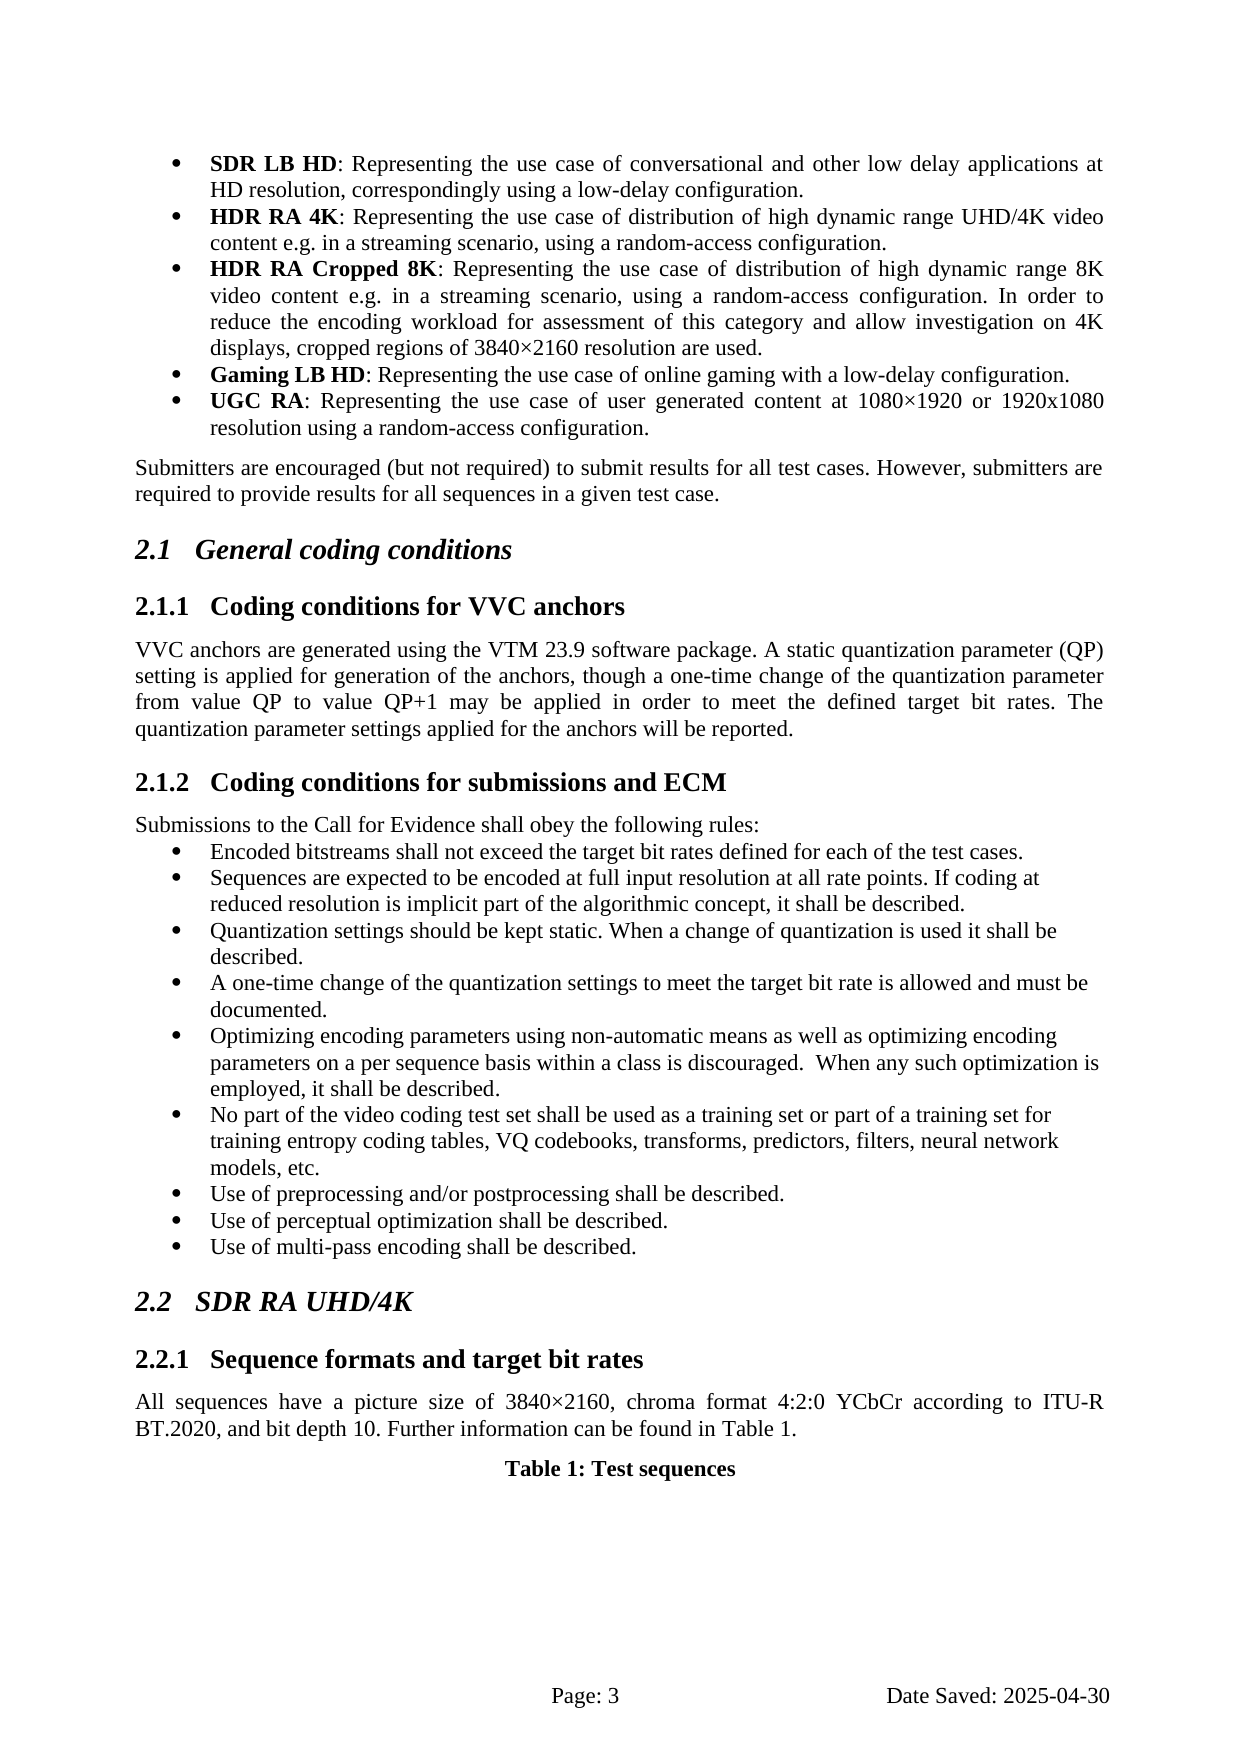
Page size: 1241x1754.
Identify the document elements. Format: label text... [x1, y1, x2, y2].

list No part of the video coding test set shall be used as a training set or part of a training set for training entropy coding tables, VQ codebooks, transforms, predictors, filters, neural network models, etc. [172, 1101, 1105, 1180]
list HDR RA Cropped 8K: Representing the use case of distribution of high dynamic range 8K video content e.g. in a streaming scenario, using a random-access configuration. In order to reduce the encoding workload for assessment of this category and allow investigation on 4K displays, cropped regions of 3840×2160 resolution are used. [172, 255, 1105, 361]
subtitle Coding conditions for VVC anchors [135, 590, 1105, 621]
subtitle Sequence formats and target bit rates [135, 1343, 1105, 1374]
list Encoded bitstreams shall not exceed the target bit rates defined for each of the test cases. [172, 838, 1105, 864]
text VVC anchors are generated using the VTM 23.9 software package. A static quantization parameter (QP) setting is applied for generation of the anchors, though a one-time change of the quantization parameter from value QP to value QP+1 may be applied in order to meet the defined target bit rates. The quantization parameter settings applied for the anchors will be reported. [135, 636, 1105, 741]
list Use of multi-pass encoding shall be described. [172, 1233, 1105, 1259]
list Use of perceptual optimization shall be described. [172, 1207, 1105, 1233]
list UGC RA: Representing the use case of user generated content at 1080×1920 or 1920x1080 resolution using a random-access configuration. [172, 387, 1105, 440]
list Gaming LB HD: Representing the use case of online gaming with a low-delay configuration. [172, 361, 1105, 387]
subtitle SDR RA UHD/4K [135, 1284, 1105, 1318]
list Use of preprocessing and/or postprocessing shall be described. [172, 1180, 1105, 1207]
text Submitters are encouraged (but not required) to submit results for all test cases. However, submitters are required to provide results for all sequences in a given test case. [135, 454, 1105, 507]
list HDR RA 4K: Representing the use case of distribution of high dynamic range UHD/4K video content e.g. in a streaming scenario, using a random-access configuration. [172, 203, 1105, 255]
list A one-time change of the quantization settings to meet the target bit rate is allowed and must be documented. [172, 969, 1105, 1022]
text Submissions to the Call for Evidence shall obey the following rules: [135, 811, 1105, 838]
subtitle General coding conditions [135, 532, 1105, 565]
text All sequences have a picture size of 3840×2160, chroma format 4:2:0 YCbCr according to ITU-R BT.2020, and bit depth 10. Further information can be found in Table 1. [135, 1388, 1105, 1441]
list Optimizing encoding parameters using non-automatic means as well as optimizing encoding parameters on a per sequence basis within a class is discouraged. When any such optimization is employed, it shall be described. [172, 1022, 1105, 1101]
list SDR LB HD: Representing the use case of conversational and other low delay applications at HD resolution, correspondingly using a low-delay configuration. [172, 150, 1105, 203]
subtitle Coding conditions for submissions and ECM [135, 766, 1105, 797]
list Quantization settings should be kept static. When a change of quantization is used it shall be described. [172, 917, 1105, 969]
list Sequences are expected to be encoded at full input resolution at all rate points. If coding at reduced resolution is implicit part of the algorithmic concept, it shall be described. [172, 864, 1105, 917]
